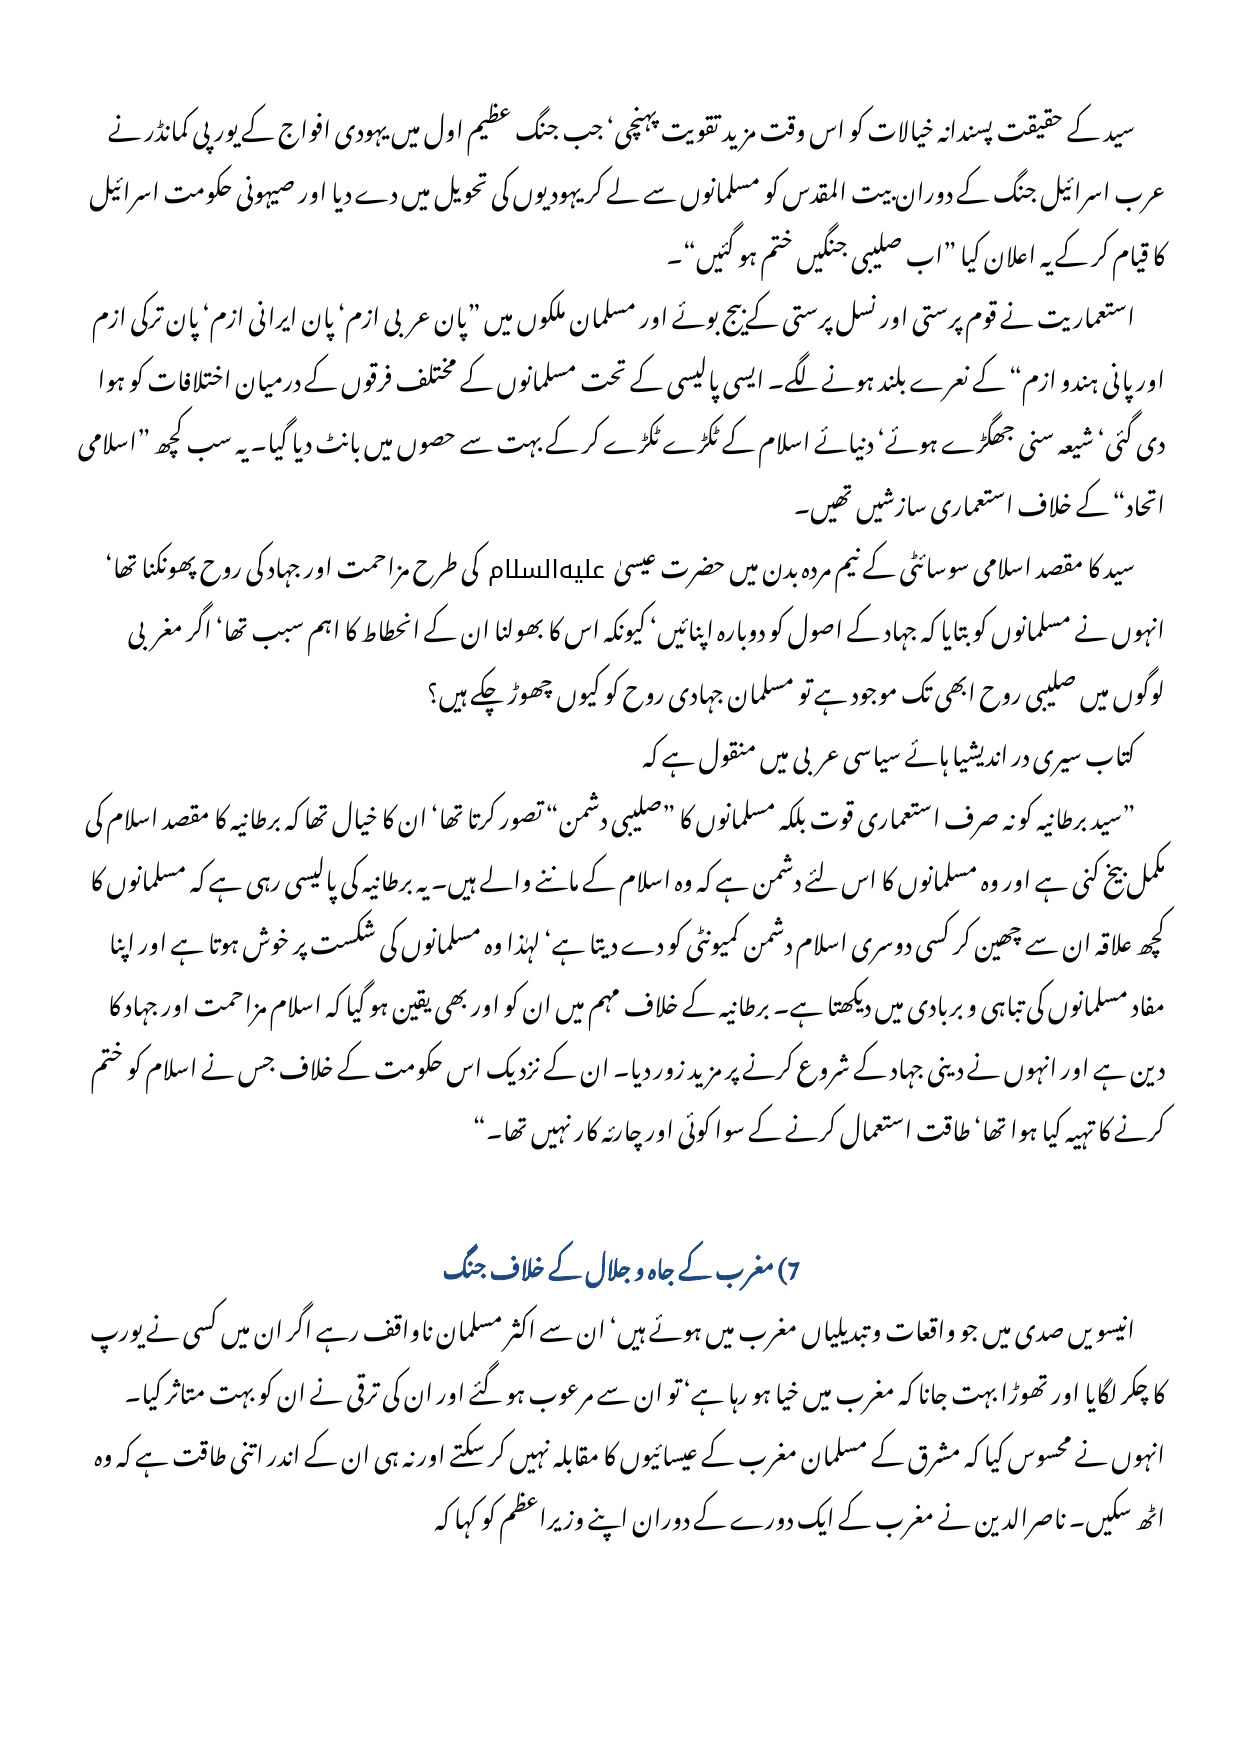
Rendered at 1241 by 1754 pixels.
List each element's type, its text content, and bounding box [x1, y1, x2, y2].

subtitle 7) مغرب کے جاہ و جلال کے خلاف جنگ [75, 1232, 1165, 1294]
text انیسویں صدی میں جو واقعات و تبدیلیاں مغرب میں ہوئے ہیں‘ ان سے اکثر مسلمان ناواقف رہے اگر ان میں کسی نے یورپ کا چکر لگایا اور تھوڑا بہت جانا کہ مغرب میں خیا ہو رہا ہے‘ تو ان سے مرعوب ہو گئے اور ان کی ترقی نے ان کو بہت متاثر کیا۔ انہوں نے محسوس کیا کہ مشرق کے مسلمان مغرب کے عیسائیوں کا مقابلہ نہیں کر سکتے اور نہ ہی ان کے اندر اتنی طاقت ہے کہ وہ اٹھ سکیں۔ ناصرالدین نے مغرب کے ایک دورے کے دوران اپنے وزیراعظم کو کہا کہ [75, 1294, 1165, 1544]
text استعماریت نے قوم پرستی اور نسل پرستی کے بیج بوئے اور مسلمان ملکوں میں ”پان عربی ازم‘ پان ایرانی ازم‘ پان ترکی ازم اور پانی ہندو ازم“ کے نعرے بلند ہونے لگے۔ ایسی پالیسی کے تحت مسلمانوں کے مختلف فرقوں کے درمیان اختلافات کو ہوا دی گئی‘ شیعہ سنی جھگڑے ہوئے‘ دنیائے اسلام کے ٹکڑے ٹکڑے کر کے بہت سے حصوں میں بانٹ دیا گیا۔ یہ سب کچھ ”اسلامی اتحاد“ کے خلاف استعماری سازشیں تھیں۔ [75, 281, 1165, 531]
text سید کا مقصد اسلامی سوسائٹی کے نیم مردہ بدن میں حضرت عیسیٰ عليه‌السلام کی طرح مزاحمت اور جہاد کی روح پھونکنا تھا‘ انہوں نے مسلمانوں کو بتایا کہ جہاد کے اصول کو دوبارہ اپنائیں‘ کیونکہ اس کا بھولنا ان کے انحطاط کا اہم سبب تھا‘ اگر مغربی لوگوں میں صلیبی روح ابھی تک موجود ہے تو مسلمان جہادی روح کو کیوں چھوڑ چکے ہیں؟ [75, 531, 1165, 719]
text سید کے حقیقت پسندانہ خیالات کو اس وقت مزید تقویت پہنچی‘ جب جنگ عظیم اول میں یہودی افواج کے یورپی کمانڈر نے عرب اسرائیل جنگ کے دوران بیت المقدس کو مسلمانوں سے لے کر یہودیوں کی تحویل میں دے دیا اور صیہونی حکومت اسرائیل کا قیام کر کے یہ اعلان کیا ”اب صلیبی جنگیں ختم ہو گئیں“۔ [75, 94, 1165, 281]
text ”سید برطانیہ کو نہ صرف استعماری قوت بلکہ مسلمانوں کا ”صلیبی دشمن“ تصور کرتا تھا‘ ان کا خیال تھا کہ برطانیہ کا مقصد اسلام کی مکمل بیخ کنی ہے اور وہ مسلمانوں کا اس لئے دشمن ہے کہ وہ اسلام کے ماننے والے ہیں۔ یہ برطانیہ کی پالیسی رہی ہے کہ مسلمانوں کا کچھ علاقہ ان سے چھین کر کسی دوسری اسلام دشمن کمیونٹی کو دے دیتا ہے‘ لہٰذا وہ مسلمانوں کی شکست پر خوش ہوتا ہے اور اپنا مفاد مسلمانوں کی تباہی و بربادی میں دیکھتا ہے۔ برطانیہ کے خلاف مہم میں ان کو اور بھی یقین ہو گیا کہ اسلام مزاحمت اور جہاد کا دین ہے اور انہوں نے دینی جہاد کے شروع کرنے پر مزید زور دیا۔ ان کے نزدیک اس حکومت کے خلاف جس نے اسلام کو ختم کرنے کا تہیہ کیا ہوا تھا‘ طاقت استعمال کرنے کے سوا کوئی اور چارئہ کار نہیں تھا۔“ [75, 782, 1165, 1157]
text کتاب سیری در اندیشیا ہائے سیاسی عربی میں منقول ہے کہ [75, 719, 1165, 782]
